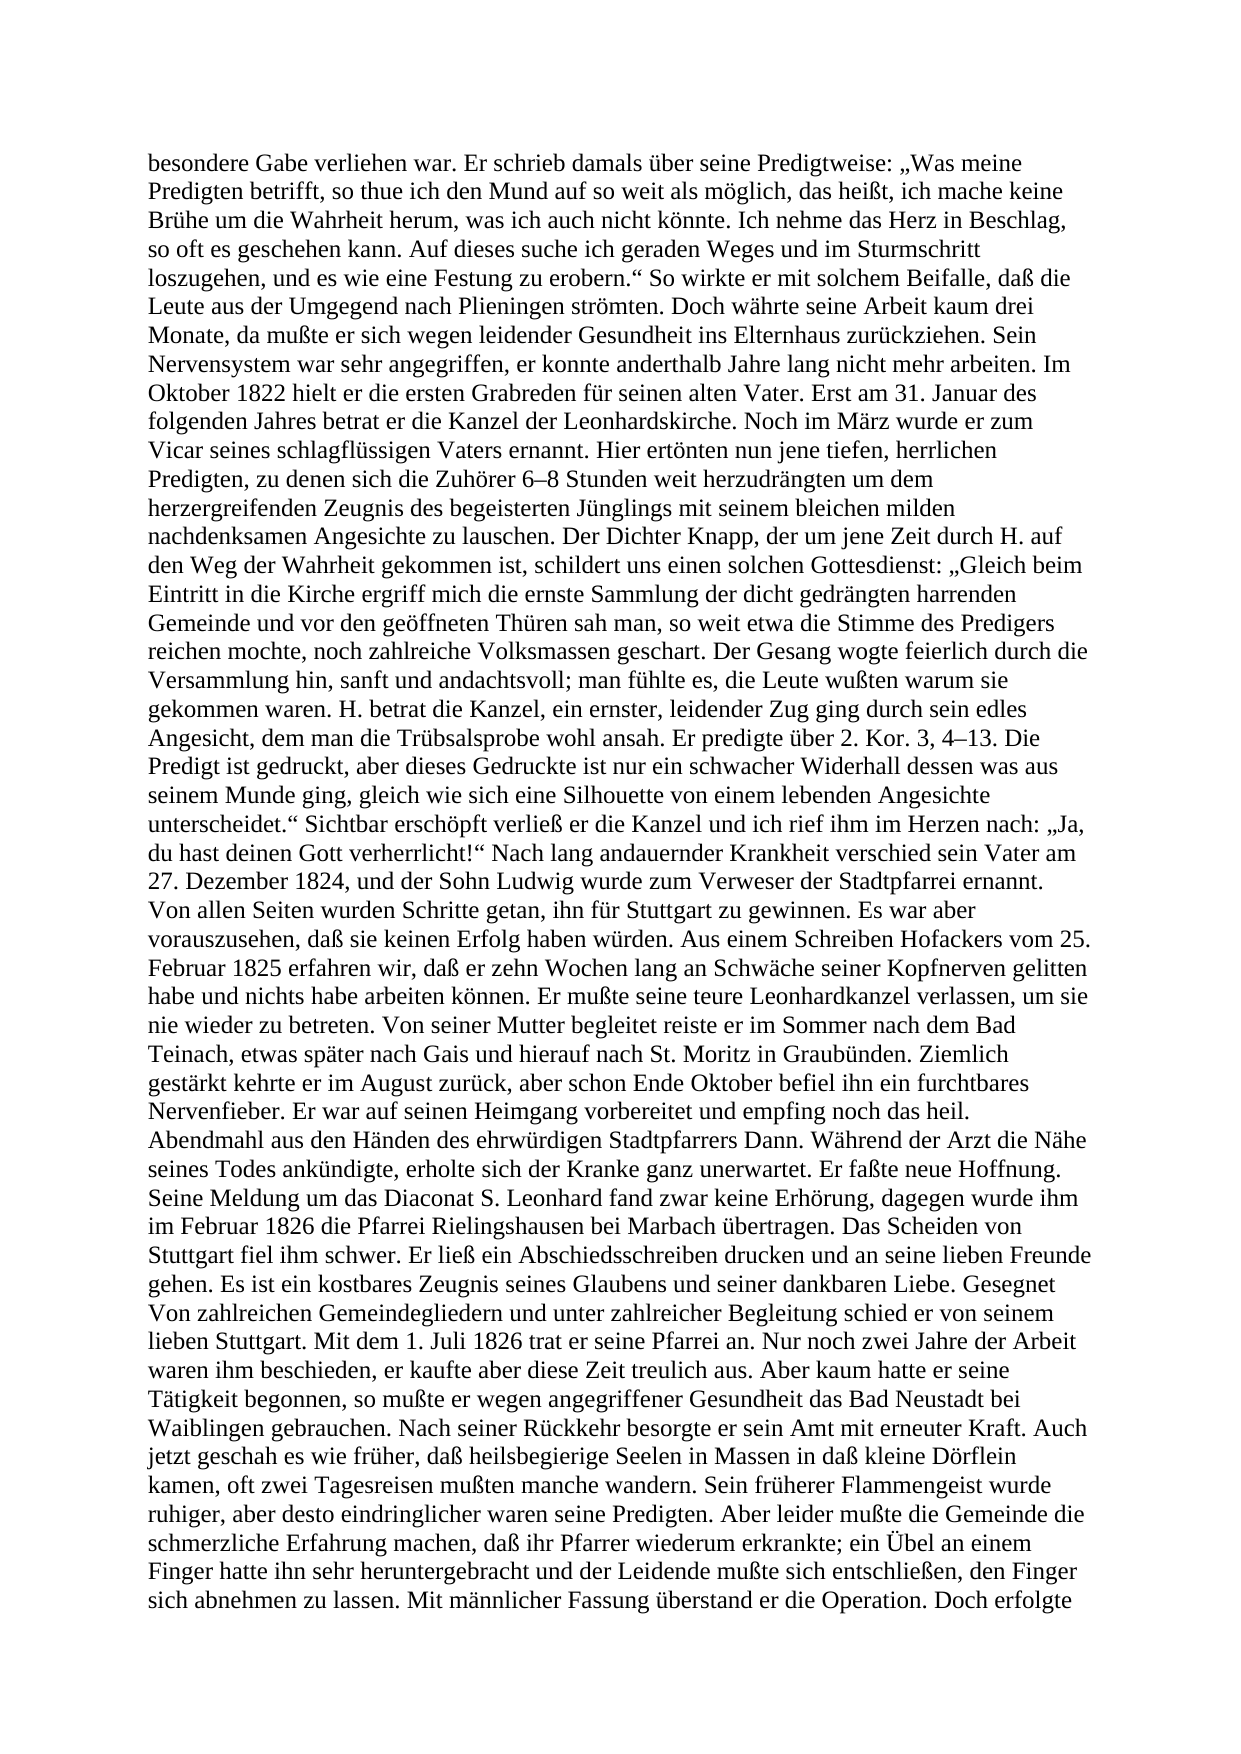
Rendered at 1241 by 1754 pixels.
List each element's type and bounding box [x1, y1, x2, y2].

text [148, 148, 1093, 1614]
